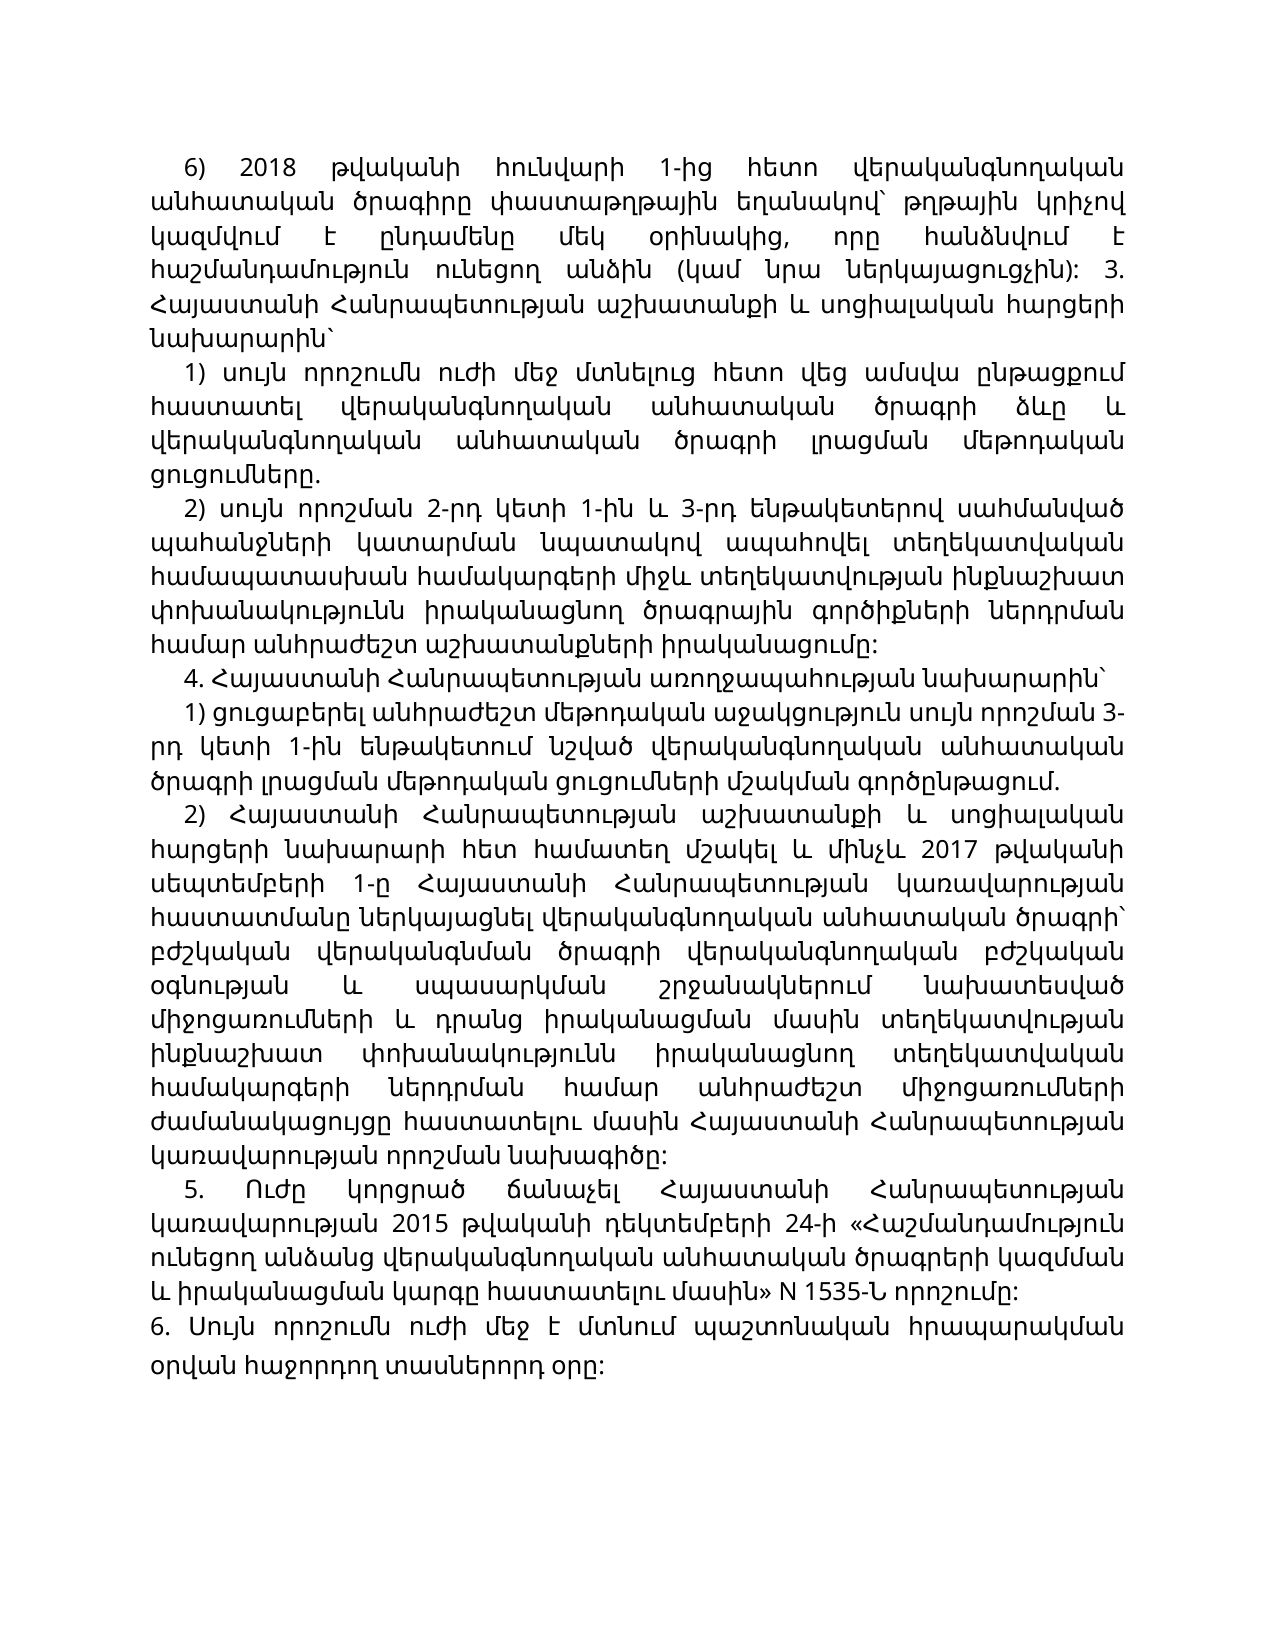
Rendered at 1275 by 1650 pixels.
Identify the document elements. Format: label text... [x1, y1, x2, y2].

text 5. Ուժը կորցրած ճանաչել Հայաստանի Հանրապետության կառավարության 2015 թվականի դեկտեմբերի 24-ի «Հաշմանդամություն ունեցող անձանց վերականգնողական անհատական ծրագրերի կազմման և իրականացման կարգը հաստատելու մասին» N 1535-Ն որոշումը: [150, 1172, 1125, 1308]
text 1) սույն որոշումն ուժի մեջ մտնելուց հետո վեց ամսվա ընթացքում հաստատել վերականգնողական անհատական ծրագրի ձևը և վերականգնողական անհատական ծրագրի լրացման մեթոդական ցուցումները. [150, 354, 1125, 491]
text 2) սույն որոշման 2-րդ կետի 1-ին և 3-րդ ենթակետերով սահմանված պահանջների կատարման նպատակով ապահովել տեղեկատվական համապատասխան համակարգերի միջև տեղեկատվության ինքնաշխատ փոխանակությունն իրականացնող ծրագրային գործիքների ներդրման համար անհրաժեշտ աշխատանքների իրականացումը: [150, 491, 1125, 661]
text 4. Հայաստանի Հանրապետության առողջապահության նախարարին՝ [150, 661, 1125, 695]
text 6. Սույն որոշումն ուժի մեջ է մտնում պաշտոնական հրապարակման օրվան հաջորդող տասներորդ օրը: [150, 1308, 1125, 1381]
text 1) ցուցաբերել անհրաժեշտ մեթոդական աջակցություն սույն որոշման 3-րդ կետի 1-ին ենթակետում նշված վերականգնողական անհատական ծրագրի լրացման մեթոդական ցուցումների մշակման գործընթացում. [150, 695, 1125, 797]
text 2) Հայաստանի Հանրապետության աշխատանքի և սոցիալական հարցերի նախարարի հետ համատեղ մշակել և մինչև 2017 թվականի սեպտեմբերի 1-ը Հայաստանի Հանրապետության կառավարության հաստատմանը ներկայացնել վերականգնողական անհատական ծրագրի՝ բժշկական վերականգնման ծրագրի վերականգնողական բժշկական օգնության և սպասարկման շրջանակներում նախատեսված միջոցառումների և դրանց իրականացման մասին տեղեկատվության ինքնաշխատ փոխանակությունն իրականացնող տեղեկատվական համակարգերի ներդրման համար անհրաժեշտ միջոցառումների ժամանակացույցը հաստատելու մասին Հայաստանի Հանրապետության կառավարության որոշման նախագիծը: [150, 797, 1125, 1172]
text 6) 2018 թվականի հունվարի 1-ից հետո վերականգնողական անհատական ծրագիրը փաստաթղթային եղանակով՝ թղթային կրիչով կազմվում է ընդամենը մեկ օրինակից, որը հանձնվում է հաշմանդամություն ունեցող անձին (կամ նրա ներկայացուցչին): 3. Հայաստանի Հանրապետության աշխատանքի և սոցիալական հարցերի նախարարին` [150, 150, 1125, 354]
